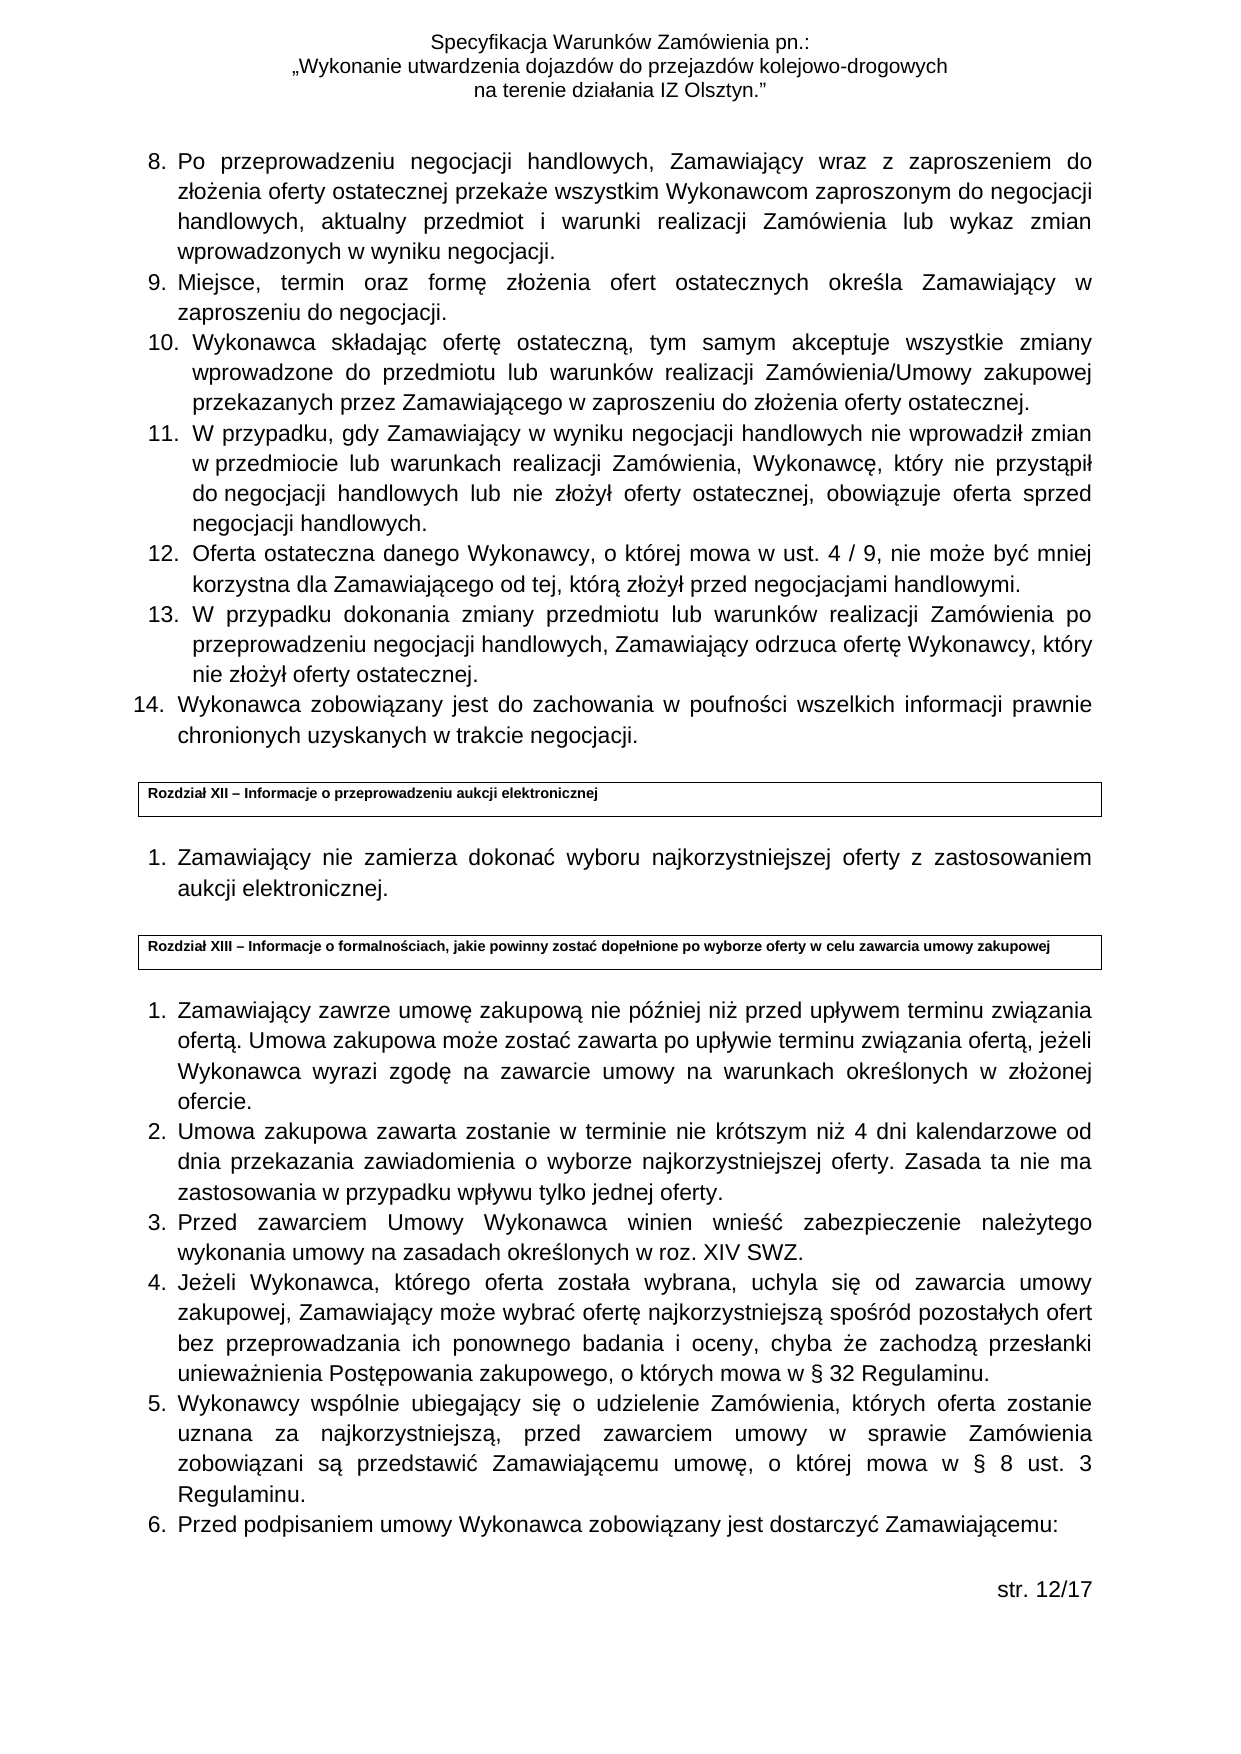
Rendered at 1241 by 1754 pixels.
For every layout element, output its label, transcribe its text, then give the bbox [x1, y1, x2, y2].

list Po przeprowadzeniu negocjacji handlowych, Zamawiający wraz z zaproszeniem do złożenia oferty ostatecznej przekaże wszystkim Wykonawcom zaproszonym do negocjacji handlowych, aktualny przedmiot i warunki realizacji Zamówienia lub wykaz zmian wprowadzonych w wyniku negocjacji. [148, 148, 1093, 264]
list Jeżeli Wykonawca, którego oferta została wybrana, uchyla się od zawarcia umowy zakupowej, Zamawiający może wybrać ofertę najkorzystniejszą spośród pozostałych ofert bez przeprowadzania ich ponownego badania i oceny, chyba że zachodzą przesłanki unieważnienia Postępowania zakupowego, o których mowa w § 32 Regulaminu. [148, 1269, 1093, 1386]
list Przed zawarciem Umowy Wykonawca winien wnieść zabezpieczenie należytego wykonania umowy na zasadach określonych w roz. XIV SWZ. [148, 1209, 1093, 1265]
list Przed podpisaniem umowy Wykonawca zobowiązany jest dostarczyć Zamawiającemu: [148, 1511, 1093, 1537]
subtitle Rozdział XIII – Informacje o formalnościach, jakie powinny zostać dopełnione po wyborze oferty w celu zawarcia umowy zakupowej [139, 936, 1101, 969]
list Wykonawca składając ofertę ostateczną, tym samym akceptuje wszystkie zmiany wprowadzone do przedmiotu lub warunków realizacji Zamówienia/Umowy zakupowej przekazanych przez Zamawiającego w zaproszeniu do złożenia oferty ostatecznej. [148, 329, 1093, 416]
list W przypadku, gdy Zamawiający w wyniku negocjacji handlowych nie wprowadził zmian w przedmiocie lub warunkach realizacji Zamówienia, Wykonawcę, który nie przystąpił do negocjacji handlowych lub nie złożył oferty ostatecznej, obowiązuje oferta sprzed negocjacji handlowych. [148, 419, 1093, 536]
subtitle Rozdział XII – Informacje o przeprowadzeniu aukcji elektronicznej [139, 783, 1101, 816]
list Umowa zakupowa zawarta zostanie w terminie nie krótszym niż 4 dni kalendarzowe od dnia przekazania zawiadomienia o wyborze najkorzystniejszej oferty. Zasada ta nie ma zastosowania w przypadku wpływu tylko jednej oferty. [148, 1118, 1093, 1205]
list W przypadku dokonania zmiany przedmiotu lub warunków realizacji Zamówienia po przeprowadzeniu negocjacji handlowych, Zamawiający odrzuca ofertę Wykonawcy, który nie złożył oferty ostatecznej. [148, 601, 1093, 687]
list Miejsce, termin oraz formę złożenia ofert ostatecznych określa Zamawiający w zaproszeniu do negocjacji. [148, 268, 1093, 325]
list Zamawiający nie zamierza dokonać wyboru najkorzystniejszej oferty z zastosowaniem aukcji elektronicznej. [148, 844, 1093, 901]
list Zamawiający zawrze umowę zakupową nie później niż przed upływem terminu związania ofertą. Umowa zakupowa może zostać zawarta po upływie terminu związania ofertą, jeżeli Wykonawca wyrazi zgodę na zawarcie umowy na warunkach określonych w złożonej ofercie. [148, 997, 1093, 1114]
list Oferta ostateczna danego Wykonawcy, o której mowa w ust. 4 / 9, nie może być mniej korzystna dla Zamawiającego od tej, którą złożył przed negocjacjami handlowymi. [148, 540, 1093, 597]
list Wykonawcy wspólnie ubiegający się o udzielenie Zamówienia, których oferta zostanie uznana za najkorzystniejszą, przed zawarciem umowy w sprawie Zamówienia zobowiązani są przedstawić Zamawiającemu umowę, o której mowa w § 8 ust. 3 Regulaminu. [148, 1390, 1093, 1507]
list Wykonawca zobowiązany jest do zachowania w poufności wszelkich informacji prawnie chronionych uzyskanych w trakcie negocjacji. [133, 691, 1093, 748]
